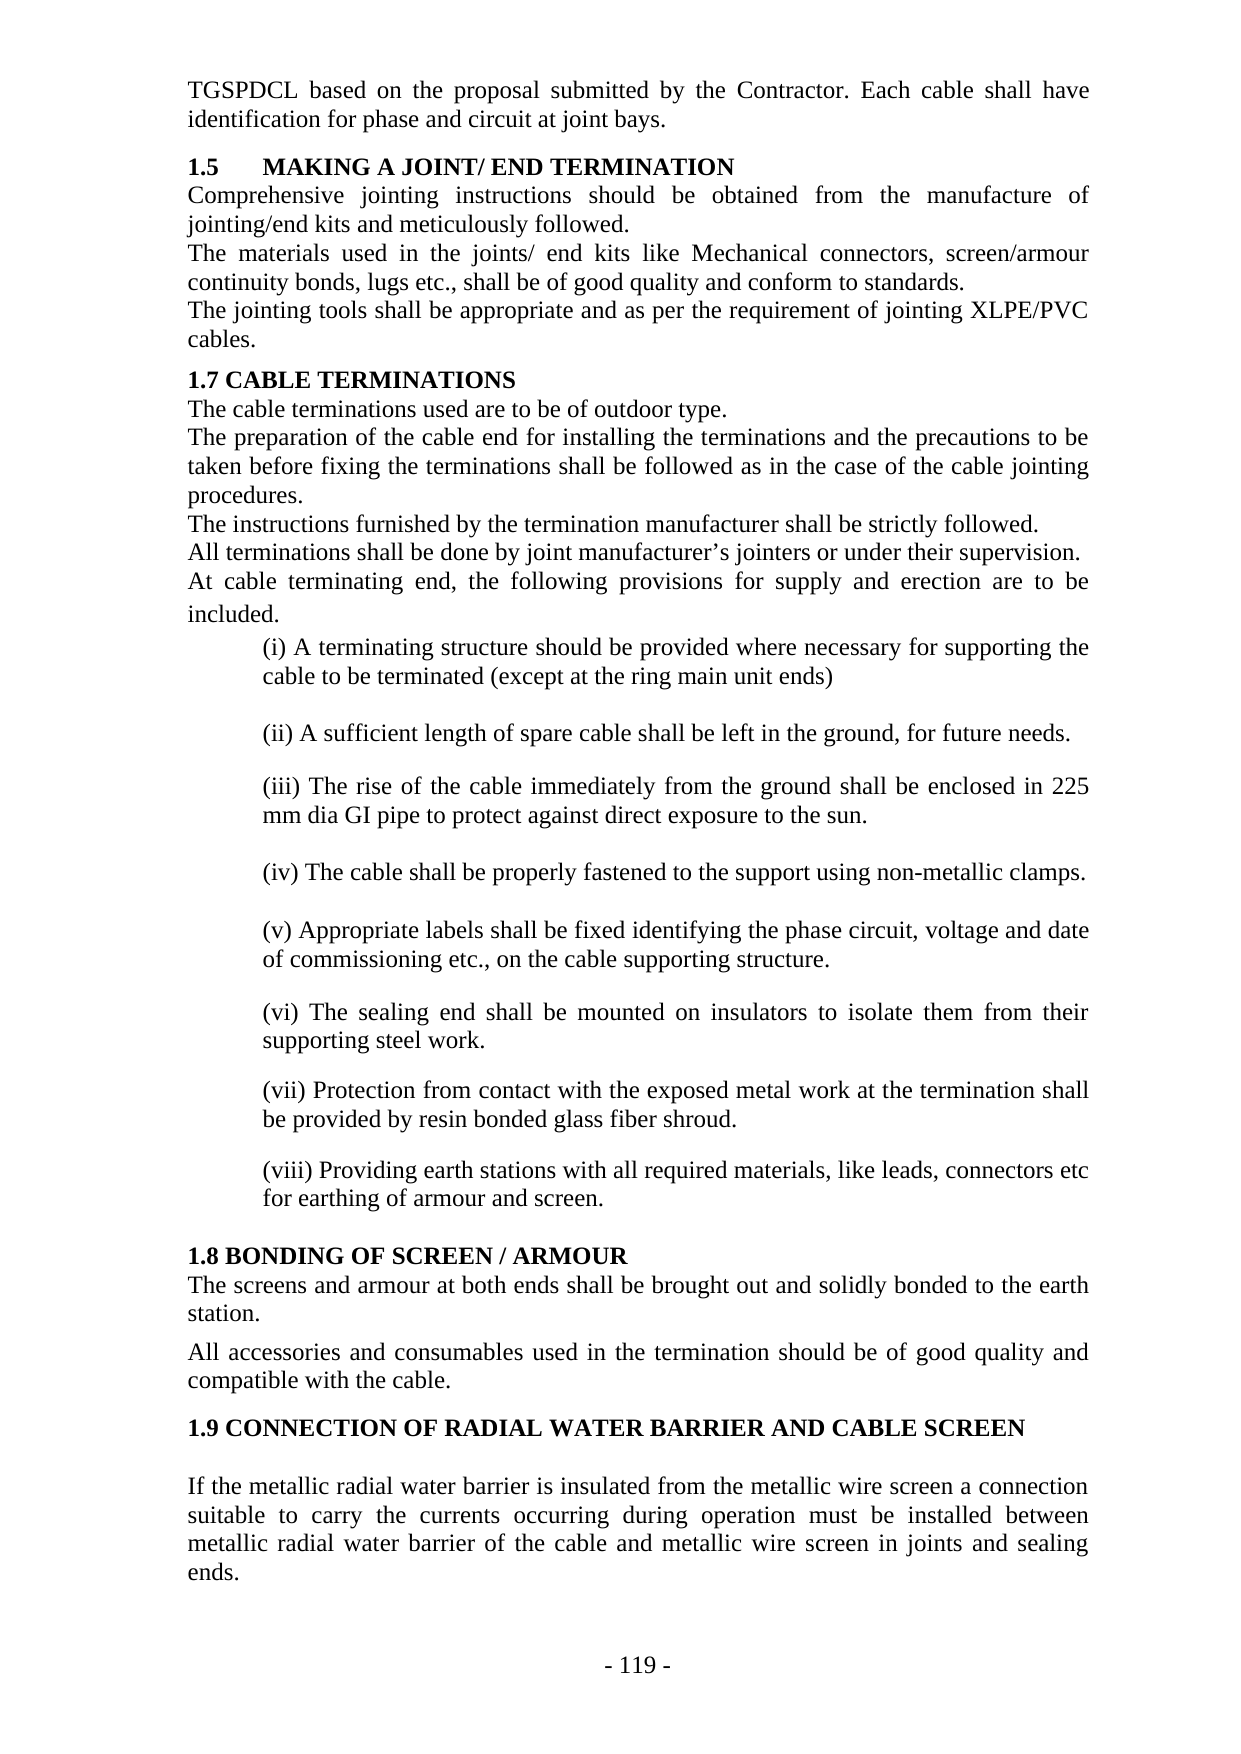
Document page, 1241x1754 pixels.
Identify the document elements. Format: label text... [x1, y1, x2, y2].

text The screens and armour at both ends shall be brought out and solidly bonded to the earth station. [187, 1270, 1090, 1327]
text All terminations shall be done by joint manufacturer’s jointers or under their supervision. [187, 537, 1090, 566]
text The materials used in the joints/ end kits like Mechanical connectors, screen/armour continuity bonds, lugs etc., shall be of good quality and conform to standards. [187, 238, 1090, 295]
text (vi) The sealing end shall be mounted on insulators to isolate them from their supporting steel work. [262, 997, 1090, 1054]
text 1.7 CABLE TERMINATIONS [187, 365, 1090, 394]
text 1.8 BONDING OF SCREEN / ARMOUR [187, 1241, 1090, 1270]
text If the metallic radial water barrier is insulated from the metallic wire screen a connection suitable to carry the currents occurring during operation must be installed between metallic radial water barrier of the cable and metallic wire screen in joints and sealing ends. [187, 1471, 1090, 1586]
text (i) A terminating structure should be provided where necessary for supporting the cable to be terminated (except at the ring main unit ends) [262, 632, 1090, 690]
text (viii) Providing earth stations with all required materials, like leads, connectors etc for earthing of armour and screen. [262, 1155, 1090, 1212]
text Comprehensive jointing instructions should be obtained from the manufacture of jointing/end kits and meticulously followed. [187, 180, 1090, 238]
text TGSPDCL based on the proposal submitted by the Contractor. Each cable shall have identification for phase and circuit at joint bays. [187, 75, 1090, 132]
list MAKING A JOINT/ END TERMINATION [187, 152, 1090, 180]
text The jointing tools shall be appropriate and as per the requirement of jointing XLPE/PVC cables. [187, 295, 1090, 353]
text The instructions furnished by the termination manufacturer shall be strictly followed. [187, 509, 1090, 537]
text All accessories and consumables used in the termination should be of good quality and compatible with the cable. [187, 1337, 1090, 1394]
text (vii) Protection from contact with the exposed metal work at the termination shall be provided by resin bonded glass fiber shroud. [262, 1076, 1090, 1133]
text At cable terminating end, the following provisions for supply and erection are to be included. [187, 566, 1090, 628]
text (iii) The rise of the cable immediately from the ground shall be enclosed in 225 mm dia GI pipe to protect against direct exposure to the sun. [262, 771, 1090, 829]
text (iv) The cable shall be properly fastened to the support using non-metallic clamps. [187, 857, 1090, 886]
text (v) Appropriate labels shall be fixed identifying the phase circuit, voltage and date of commissioning etc., on the cable supporting structure. [262, 915, 1090, 972]
text The cable terminations used are to be of outdoor type. [187, 394, 1090, 422]
text The preparation of the cable end for installing the terminations and the precautions to be taken before fixing the terminations shall be followed as in the case of the cable jointing procedures. [187, 422, 1090, 509]
text (ii) A sufficient length of spare cable shall be left in the ground, for future needs. [187, 718, 1090, 747]
text 1.9 CONNECTION OF RADIAL WATER BARRIER AND CABLE SCREEN [187, 1413, 1090, 1442]
